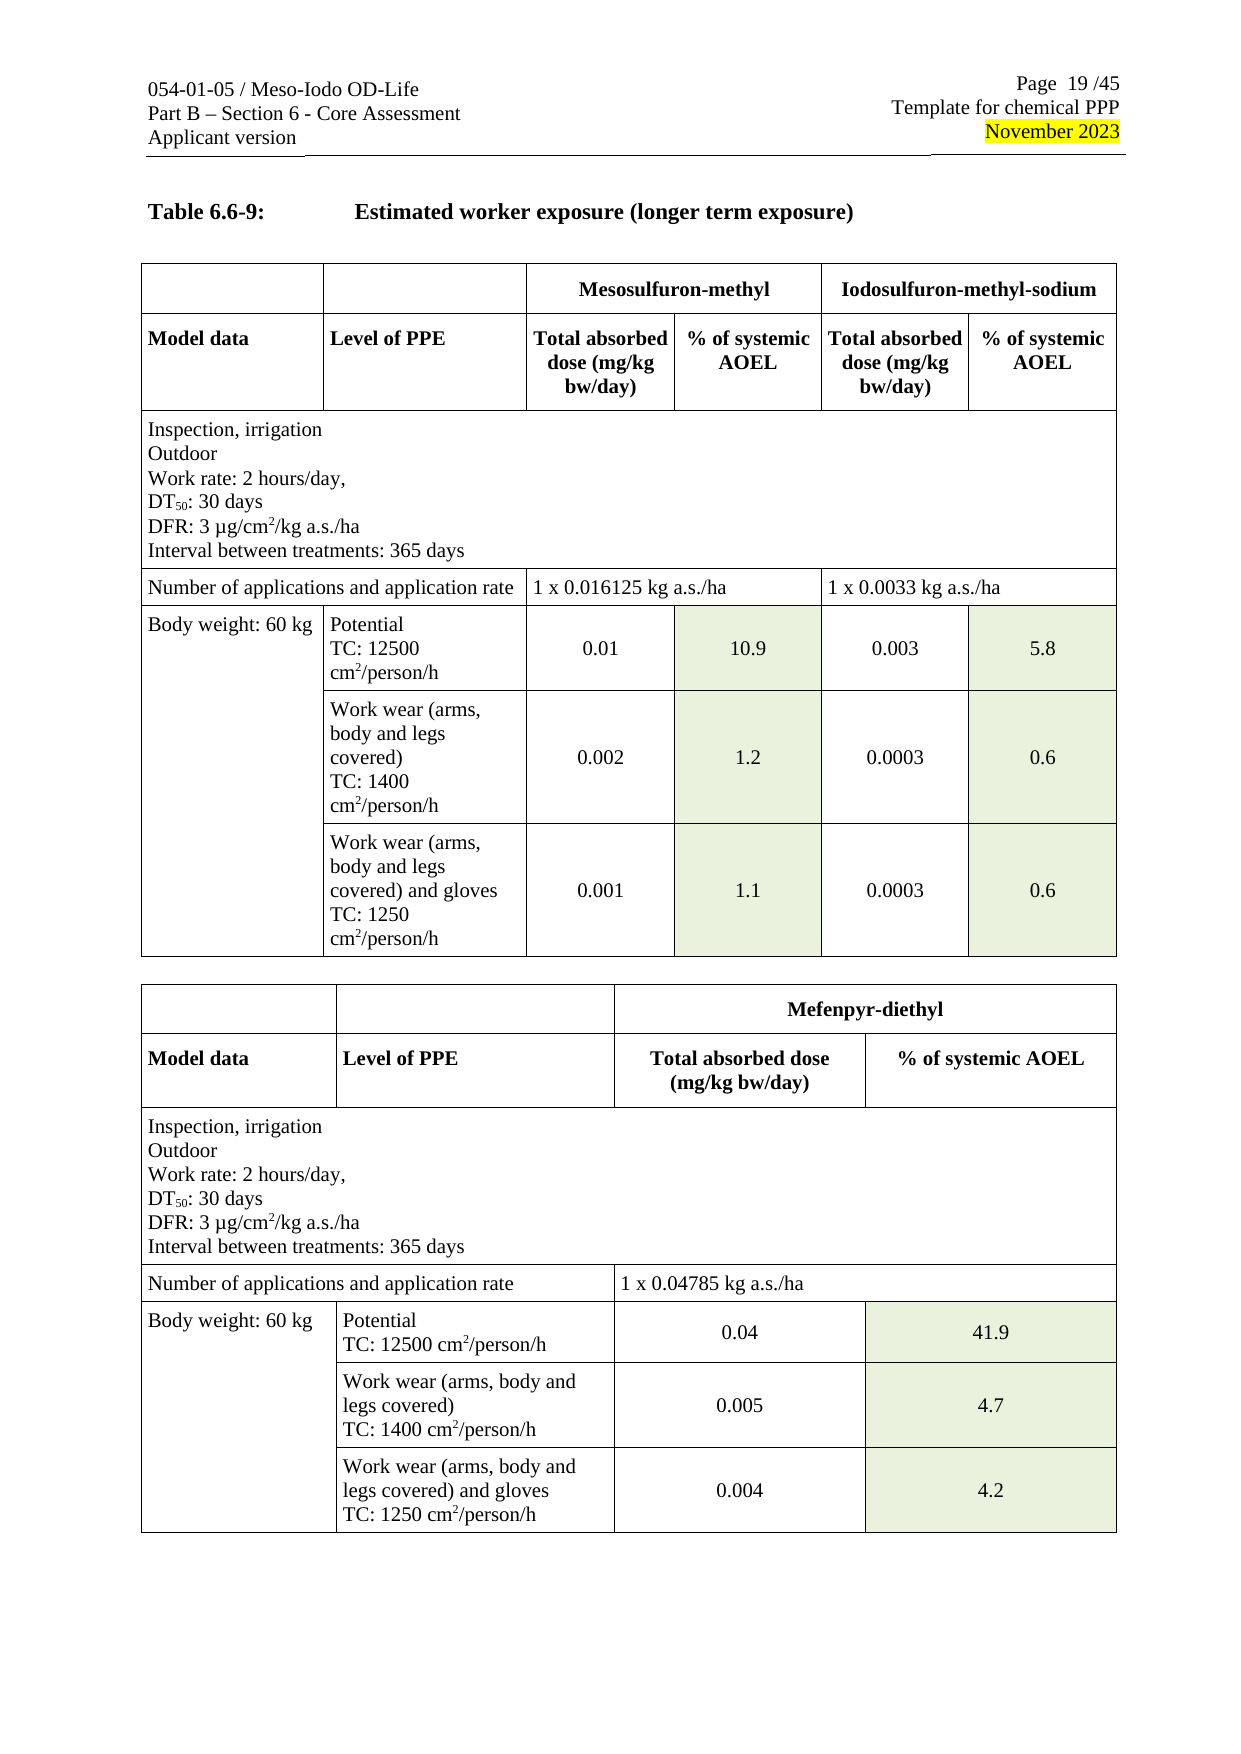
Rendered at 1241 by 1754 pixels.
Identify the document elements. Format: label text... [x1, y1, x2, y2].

table_cell Inspection, irrigation Outdoor Work rate: 2 hours/day, DT50: 30 days DFR: 3 µg/cm2/kg a.s./ha Interval between treatments: 365 days [142, 1108, 1116, 1264]
table_header Mesosulfuron-methyl [527, 264, 821, 313]
table_cell Model data [142, 1034, 336, 1107]
table_cell Total absorbed dose (mg/kg bw/day) [615, 1034, 865, 1107]
table_cell 0.6 [969, 824, 1116, 956]
table_cell Number of applications and application rate [142, 569, 526, 604]
table_cell Model data [142, 314, 323, 410]
table_header Iodosulfuron-methyl-sodium [822, 264, 1116, 313]
table_cell Potential TC: 12500 cm2/person/h [324, 606, 526, 690]
table_cell Work wear (arms, body and legs covered) and gloves TC: 1250 cm2/person/h [337, 1448, 614, 1532]
table_cell Work wear (arms, body and legs covered) and gloves TC: 1250 cm2/person/h [324, 824, 526, 956]
table_cell 10.9 [675, 606, 821, 690]
table_cell Body weight: 60 kg [142, 606, 323, 956]
table_cell 4.2 [866, 1448, 1116, 1532]
table_cell 0.001 [527, 824, 674, 956]
table_cell Level of PPE [324, 314, 526, 410]
table_cell Inspection, irrigation Outdoor Work rate: 2 hours/day, DT50: 30 days DFR: 3 µg/cm2/kg a.s./ha Interval between treatments: 365 days [142, 411, 1116, 568]
table_cell 0.002 [527, 691, 674, 823]
table_cell 1 x 0.04785 kg a.s./ha [615, 1265, 1116, 1301]
table_cell % of systemic AOEL [969, 314, 1116, 410]
table_header Mefenpyr-diethyl [615, 985, 1116, 1033]
table_cell 1.2 [675, 691, 821, 823]
table_cell 0.6 [969, 691, 1116, 823]
table_cell Total absorbed dose (mg/kg bw/day) [527, 314, 674, 410]
table_cell Work wear (arms, body and legs covered) TC: 1400 cm2/person/h [324, 691, 526, 823]
table_cell 41.9 [866, 1302, 1116, 1362]
table_cell 0.003 [822, 606, 968, 690]
table_cell % of systemic AOEL [866, 1034, 1116, 1107]
table_cell 4.7 [866, 1363, 1116, 1447]
table_header [142, 264, 323, 313]
table_cell Total absorbed dose (mg/kg bw/day) [822, 314, 968, 410]
table_cell Potential TC: 12500 cm2/person/h [337, 1302, 614, 1362]
table_cell Number of applications and application rate [142, 1265, 614, 1301]
table_cell 0.04 [615, 1302, 865, 1362]
table_cell 1 x 0.016125 kg a.s./ha [527, 569, 821, 604]
table_cell % of systemic AOEL [675, 314, 821, 410]
table_cell Level of PPE [337, 1034, 614, 1107]
table_cell Work wear (arms, body and legs covered) TC: 1400 cm2/person/h [337, 1363, 614, 1447]
table_cell 0.0003 [822, 824, 968, 956]
table_cell 0.004 [615, 1448, 865, 1532]
table_header [324, 264, 526, 313]
table_cell 1 x 0.0033 kg a.s./ha [822, 569, 1116, 604]
table_cell Body weight: 60 kg [142, 1302, 336, 1532]
table_cell 5.8 [969, 606, 1116, 690]
table_cell 0.0003 [822, 691, 968, 823]
table_cell 1.1 [675, 824, 821, 956]
table_header [142, 985, 336, 1033]
table_cell 0.01 [527, 606, 674, 690]
table_header [337, 985, 614, 1033]
table_cell 0.005 [615, 1363, 865, 1447]
